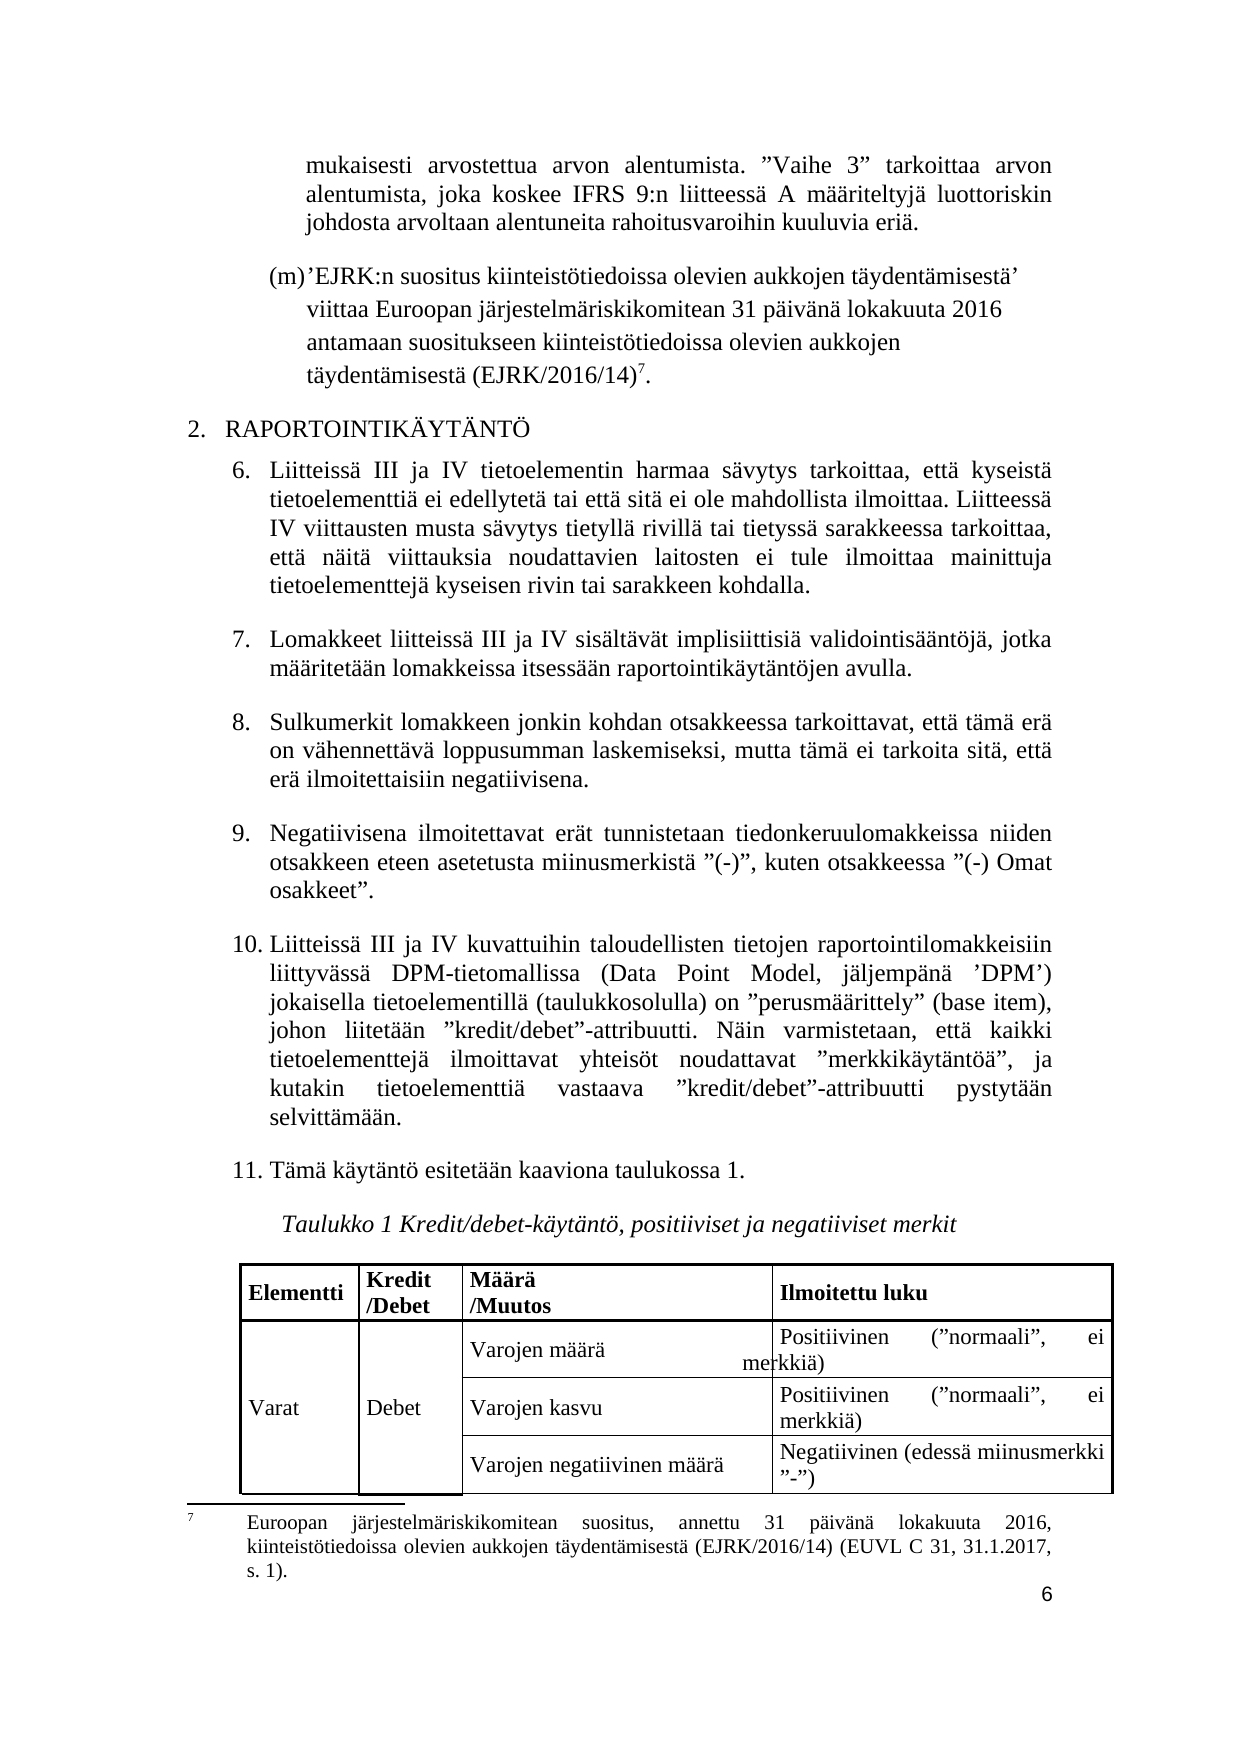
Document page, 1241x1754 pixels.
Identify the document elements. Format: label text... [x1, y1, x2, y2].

table_cell Varat [242, 1322, 358, 1493]
text Negatiivisena ilmoitettavat erät tunnistetaan tiedonkeruulomakkeissa niiden otsakkeen eteen asetetusta miinusmerkistä ”(-)”, kuten otsakkeessa ”(-) Omat osakkeet”. [232, 818, 1053, 904]
subtitle Raportointikäytäntö [187, 414, 1053, 443]
table_header Ilmoitettu luku [773, 1266, 1111, 1319]
table_header Elementti [242, 1266, 358, 1319]
list ”arvonalentumisvaiheet”: IFRS 9.5.5:ssä määritellyt arvonalentumisluokat. ”Vaihe 1” tarkoittaa IFRS 9.5.5.5:n mukaisesti arvostettua arvon alentumista. ”Vaihe 2” tarkoittaa IFRS 9.5.5.3:n mukaisesti arvostettua arvon alentumista. ”Vaihe 3” tarkoittaa arvon alentumista, joka koskee IFRS 9:n liitteessä A määriteltyjä luottoriskin johdosta arvoltaan alentuneita rahoitusvaroihin kuuluvia eriä. [261, 150, 1053, 236]
table_cell Negatiivinen (edessä miinusmerkki ”-”) [773, 1436, 1111, 1493]
table_cell Positiivinen (”normaali”, ei merkkiä) [773, 1378, 1111, 1435]
text Liitteissä III ja IV tietoelementin harmaa sävytys tarkoittaa, että kyseistä tietoelementtiä ei edellytetä tai että sitä ei ole mahdollista ilmoittaa. Liitteessä IV viittausten musta sävytys tietyllä rivillä tai tietyssä sarakkeessa tarkoittaa, että näitä viittauksia noudattavien laitosten ei tule ilmoittaa mainittuja tietoelementtejä kyseisen rivin tai sarakkeen kohdalla. [232, 455, 1053, 599]
list ’EJRK:n suositus kiinteistötiedoissa olevien aukkojen täydentämisestä’ viittaa Euroopan järjestelmäriskikomitean 31 päivänä lokakuuta 2016 antamaan suositukseen kiinteistötiedoissa olevien aukkojen täydentämisestä (EJRK/2016/14). [269, 261, 1053, 389]
text Tämä käytäntö esitetään kaaviona taulukossa 1. [232, 1155, 1053, 1184]
table_cell Varojen määrä [463, 1322, 772, 1377]
table_header Määrä /Muutos [463, 1266, 772, 1319]
text Lomakkeet liitteissä III ja IV sisältävät implisiittisiä validointisääntöjä, jotka määritetään lomakkeissa itsessään raportointikäytäntöjen avulla. [232, 624, 1053, 682]
table_cell Varojen negatiivinen määrä [463, 1436, 772, 1493]
text Sulkumerkit lomakkeen jonkin kohdan otsakkeessa tarkoittavat, että tämä erä on vähennettävä loppusumman laskemiseksi, mutta tämä ei tarkoita sitä, että erä ilmoitettaisiin negatiivisena. [232, 707, 1053, 793]
table_cell Debet [360, 1322, 462, 1493]
table_header Kredit /Debet [360, 1266, 462, 1319]
text Taulukko 1 Kredit/debet-käytäntö, positiiviset ja negatiiviset merkit [187, 1209, 1053, 1238]
table_cell Positiivinen (”normaali”, ei merkkiä) [773, 1322, 1111, 1377]
text Liitteissä III ja IV kuvattuihin taloudellisten tietojen raportointilomakkeisiin liittyvässä DPM-tietomallissa (Data Point Model, jäljempänä ’DPM’) jokaisella tietoelementillä (taulukkosolulla) on ”perusmäärittely” (base item), johon liitetään ”kredit/debet”-attribuutti. Näin varmistetaan, että kaikki tietoelementtejä ilmoittavat yhteisöt noudattavat ”merkkikäytäntöä”, ja kutakin tietoelementtiä vastaava ”kredit/debet”-attribuutti pystytään selvittämään. [232, 929, 1053, 1130]
table_cell Varojen kasvu [463, 1378, 772, 1435]
